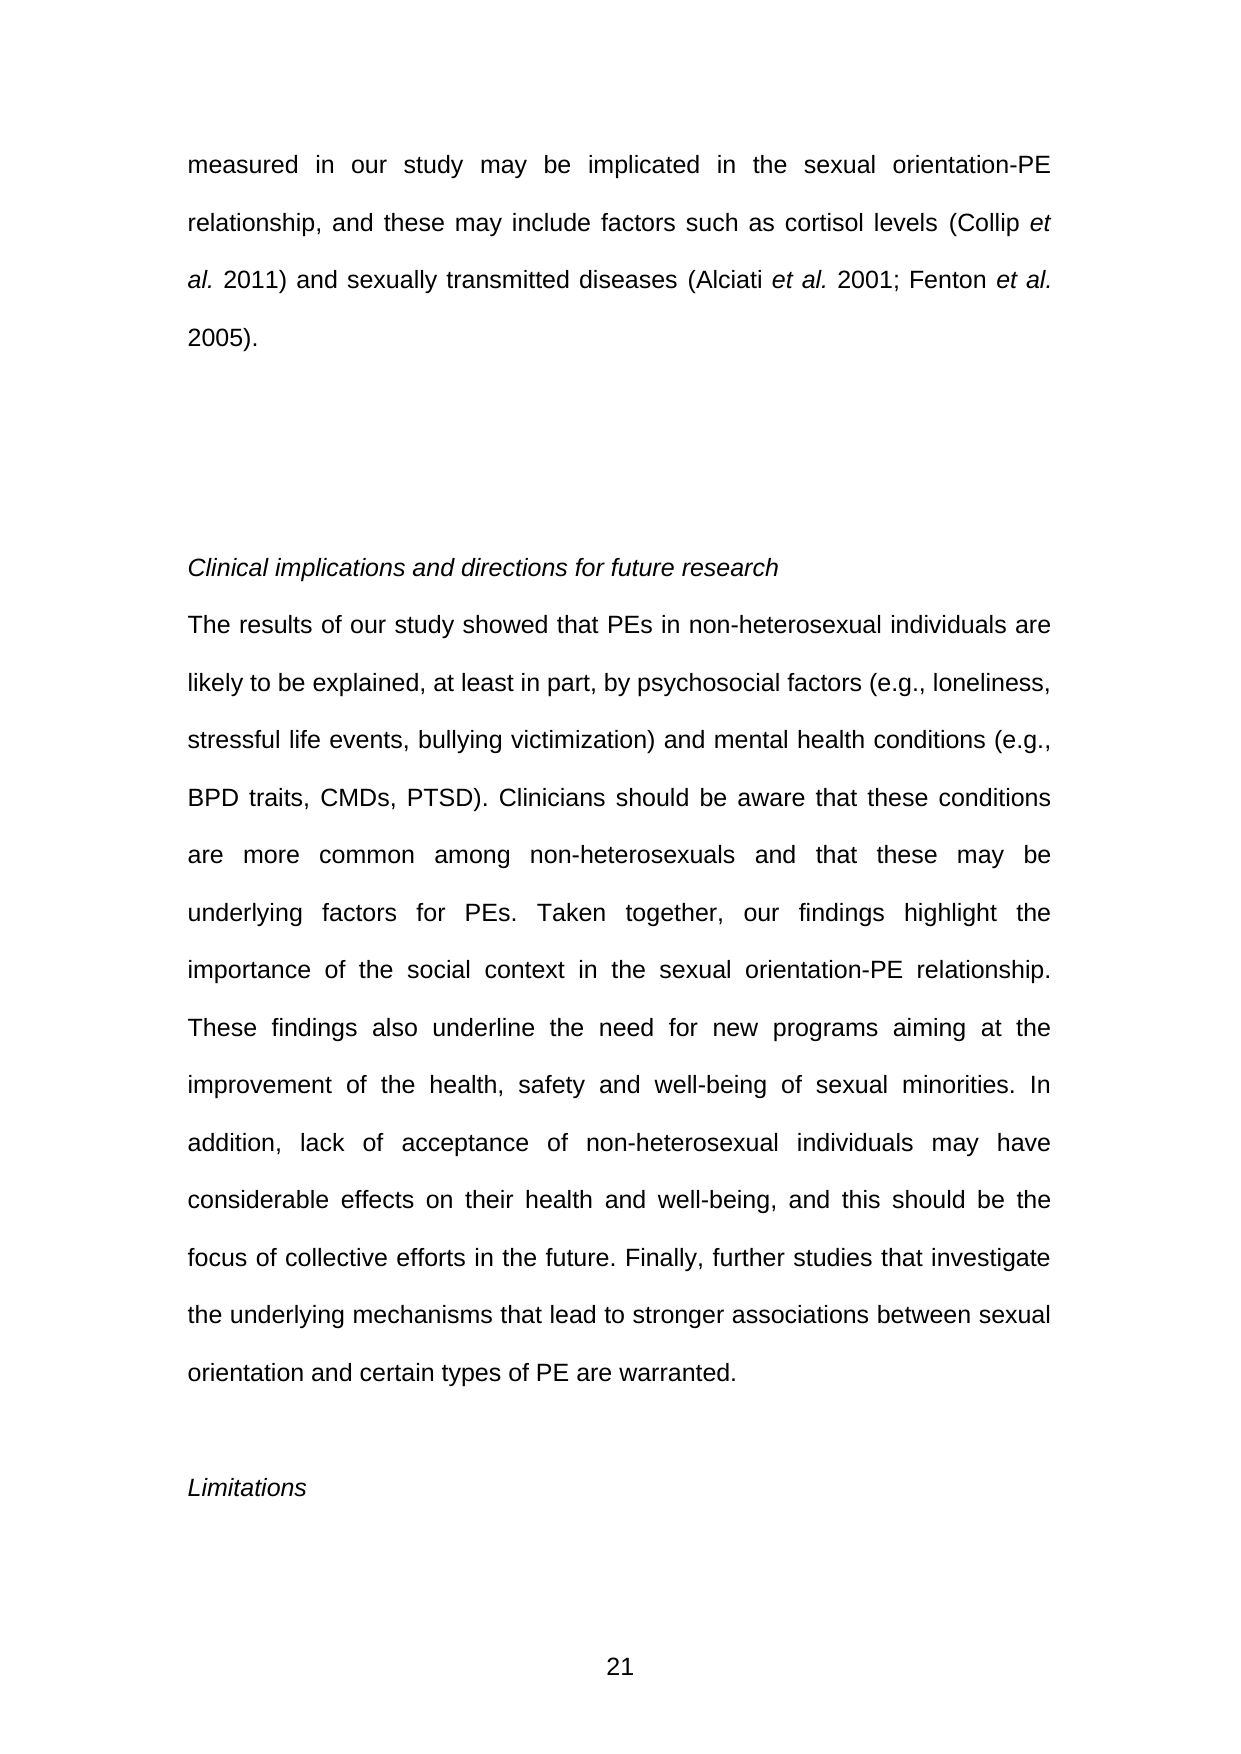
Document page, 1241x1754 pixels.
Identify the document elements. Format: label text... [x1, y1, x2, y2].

text The results of our study showed that PEs in non-heterosexual individuals are likely to be explained, at least in part, by psychosocial factors (e.g., loneliness, stressful life events, bullying victimization) and mental health conditions (e.g., BPD traits, CMDs, PTSD). Clinicians should be aware that these conditions are more common among non-heterosexuals and that these may be underlying factors for PEs. Taken together, our findings highlight the importance of the social context in the sexual orientation-PE relationship. These findings also underline the need for new programs aiming at the improvement of the health, safety and well-being of sexual minorities. In addition, lack of acceptance of non-heterosexual individuals may have considerable effects on their health and well-being, and this should be the focus of collective efforts in the future. Finally, further studies that investigate the underlying mechanisms that lead to stronger associations between sexual orientation and certain types of PE are warranted. [187, 610, 1053, 1386]
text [187, 150, 1053, 351]
text Limitations [187, 1472, 1053, 1501]
text Clinical implications and directions for future research [187, 552, 1053, 581]
